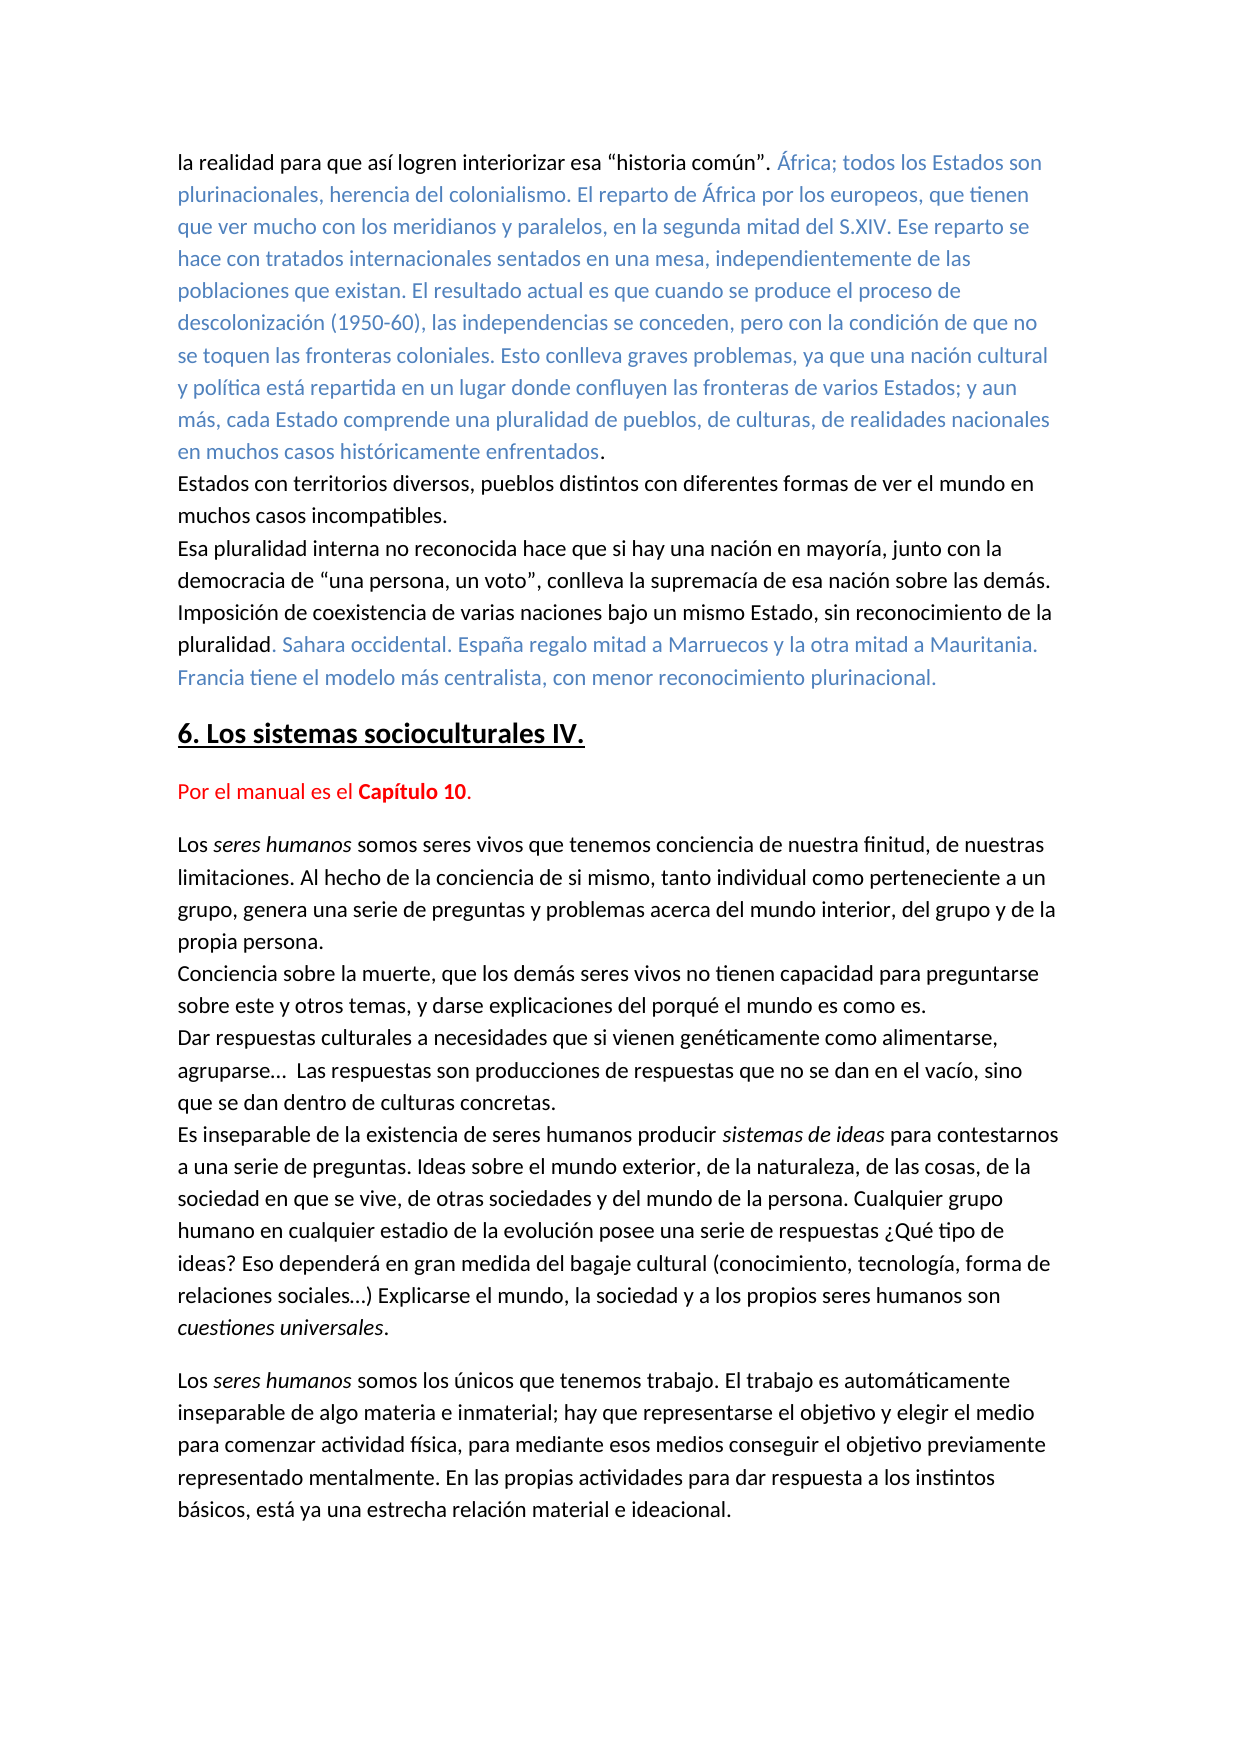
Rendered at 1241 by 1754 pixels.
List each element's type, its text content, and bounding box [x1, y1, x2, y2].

text Es inseparable de la existencia de seres humanos producir sistemas de ideas para contestarnos a una serie de preguntas. Ideas sobre el mundo exterior, de la naturaleza, de las cosas, de la sociedad en que se vive, de otras sociedades y del mundo de la persona. Cualquier grupo humano en cualquier estadio de la evolución posee una serie de respuestas ¿Qué tipo de ideas? Eso dependerá en gran medida del bagaje cultural (conocimiento, tecnología, forma de relaciones sociales…) Explicarse el mundo, la sociedad y a los propios seres humanos son cuestiones universales. [177, 1120, 1063, 1341]
text Conciencia sobre la muerte, que los demás seres vivos no tienen capacidad para preguntarse sobre este y otros temas, y darse explicaciones del porqué el mundo es como es. [177, 959, 1063, 1019]
text Los seres humanos somos seres vivos que tenemos conciencia de nuestra finitud, de nuestras limitaciones. Al hecho de la conciencia de si mismo, tanto individual como perteneciente a un grupo, genera una serie de preguntas y problemas acerca del mundo interior, del grupo y de la propia persona. [177, 830, 1063, 955]
text Imposición de coexistencia de varias naciones bajo un mismo Estado, sin reconocimiento de la pluralidad. Sahara occidental. España regalo mitad a Marruecos y la otra mitad a Mauritania. Francia tiene el modelo más centralista, con menor reconocimiento plurinacional. [177, 598, 1063, 691]
text Los seres humanos somos los únicos que tenemos trabajo. El trabajo es automáticamente inseparable de algo materia e inmaterial; hay que representarse el objetivo y elegir el medio para comenzar actividad física, para mediante esos medios conseguir el objetivo previamente representado mentalmente. En las propias actividades para dar respuesta a los instintos básicos, está ya una estrecha relación material e ideacional. [177, 1366, 1063, 1523]
text 6. Los sistemas socioculturales IV. [177, 716, 1063, 751]
text Estados con territorios diversos, pueblos distintos con diferentes formas de ver el mundo en muchos casos incompatibles. [177, 469, 1063, 530]
text Esa pluralidad interna no reconocida hace que si hay una nación en mayoría, junto con la democracia de “una persona, un voto”, conlleva la supremacía de esa nación sobre las demás. [177, 534, 1063, 594]
text Por el manual es el Capítulo 10. [177, 777, 1063, 805]
text Dar respuestas culturales a necesidades que si vienen genéticamente como alimentarse, agruparse… Las respuestas son producciones de respuestas que no se dan en el vacío, sino que se dan dentro de culturas concretas. [177, 1023, 1063, 1116]
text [177, 148, 1063, 465]
